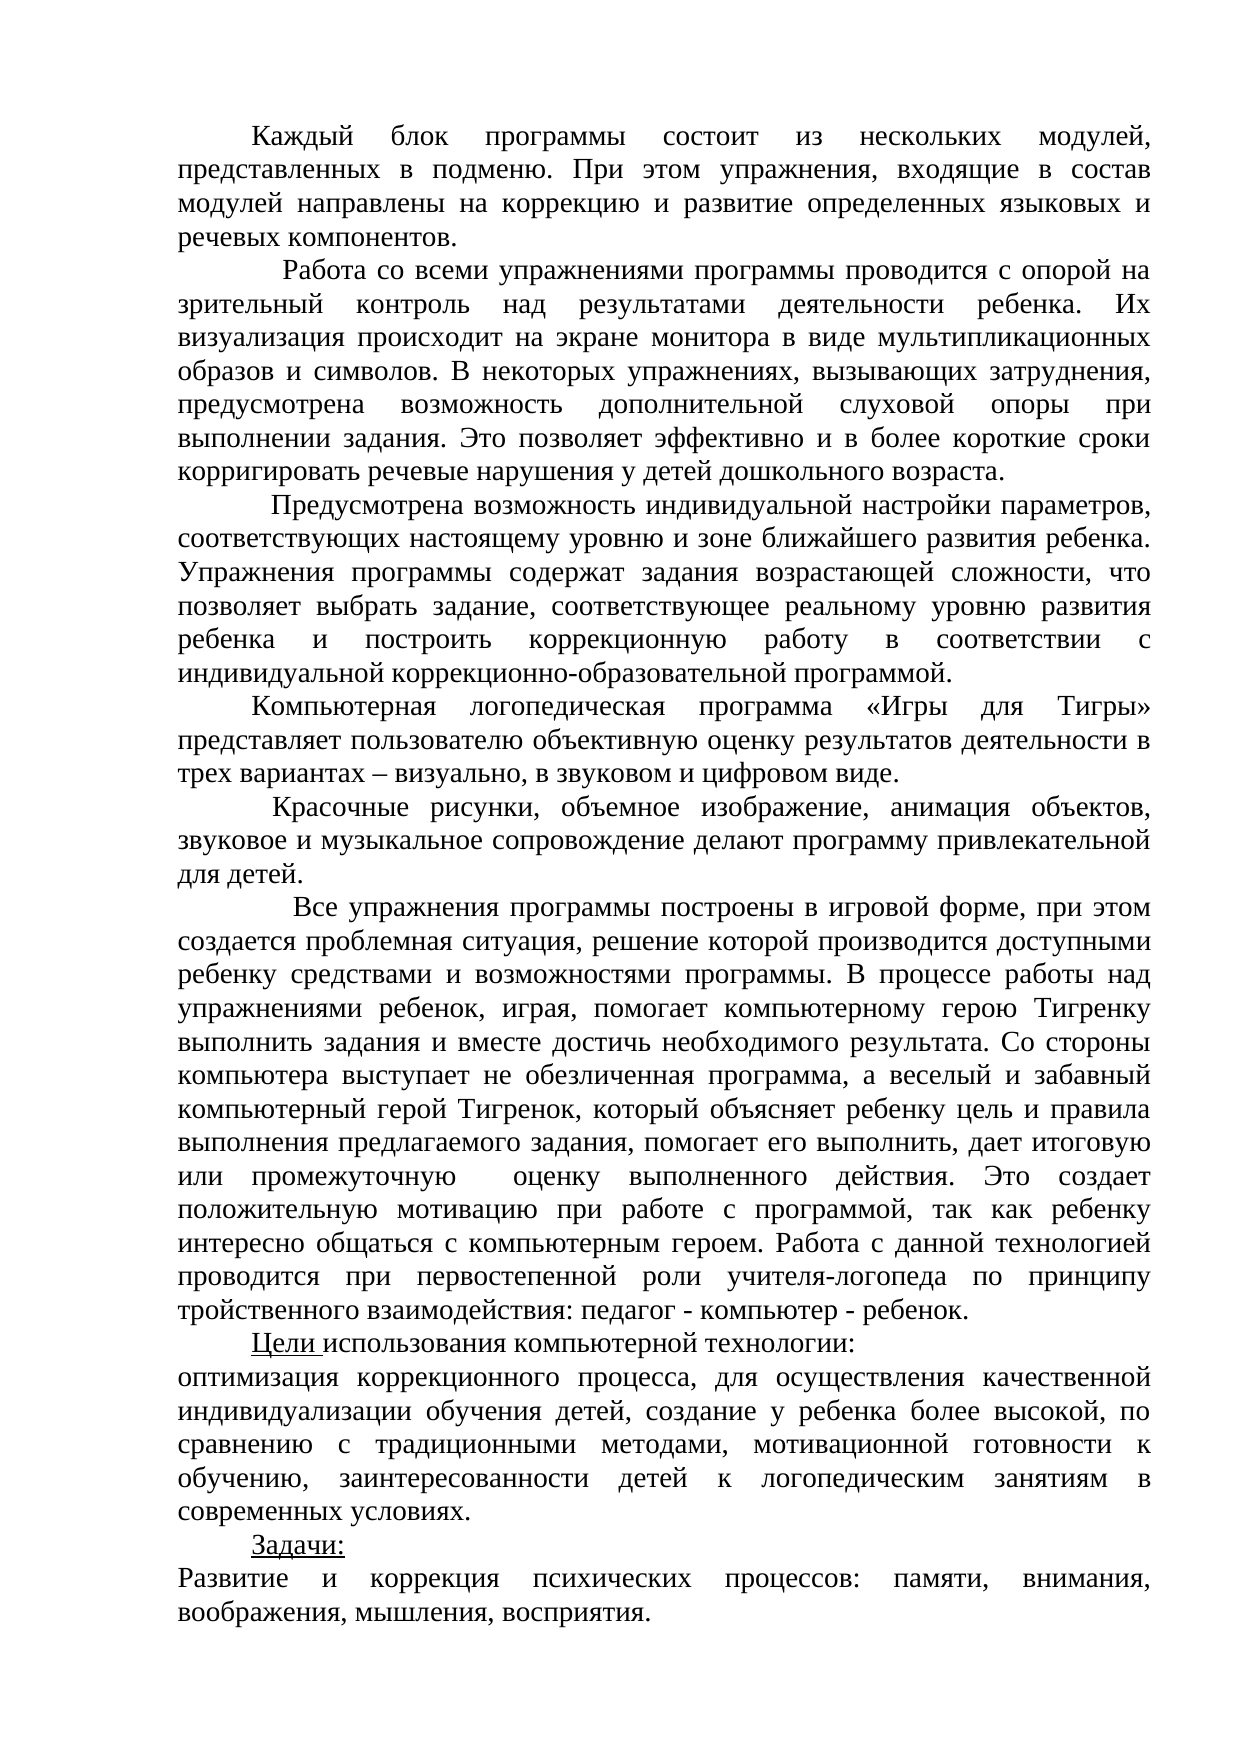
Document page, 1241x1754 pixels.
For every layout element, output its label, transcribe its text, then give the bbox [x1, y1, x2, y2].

text Все упражнения программы построены в игровой форме, при этом создается проблемная ситуация, решение которой производится доступными ребенку средствами и возможностями программы. В процессе работы над упражнениями ребенок, играя, помогает компьютерному герою Тигренку выполнить задания и вместе достичь необходимого результата. Со стороны компьютера выступает не обезличенная программа, а веселый и забавный компьютерный герой Тигренок, который объясняет ребенку цель и правила выполнения предлагаемого задания, помогает его выполнить, дает итоговую или промежуточную оценку выполненного действия. Это создает положительную мотивацию при работе с программой, так как ребенку интересно общаться с компьютерным героем. Работа с данной технологией проводится при первостепенной роли учителя-логопеда по принципу тройственного взаимодействия: педагог - компьютер - ребенок. [177, 889, 1152, 1326]
text Развитие и коррекция психических процессов: памяти, внимания, воображения, мышления, восприятия. [177, 1560, 1152, 1627]
text оптимизация коррекционного процесса, для осуществления качественной индивидуализации обучения детей, создание у ребенка более высокой, по сравнению с традиционными методами, мотивационной готовности к обучению, заинтересованности детей к логопедическим занятиям в современных условиях. [177, 1359, 1152, 1527]
text Компьютерная логопедическая программа «Игры для Тигры» представляет пользователю объективную оценку результатов деятельности в трех вариантах – визуально, в звуковом и цифровом виде. [177, 688, 1152, 789]
text Каждый блок программы состоит из нескольких модулей, представленных в подменю. При этом упражнения, входящие в состав модулей направлены на коррекцию и развитие определенных языковых и речевых компонентов. [177, 118, 1152, 252]
text Работа со всеми упражнениями программы проводится с опорой на зрительный контроль над результатами деятельности ребенка. Их визуализация происходит на экране монитора в виде мультипликационных образов и символов. В некоторых упражнениях, вызывающих затруднения, предусмотрена возможность дополнительной слуховой опоры при выполнении задания. Это позволяет эффективно и в более короткие сроки корригировать речевые нарушения у детей дошкольного возраста. [177, 252, 1152, 487]
text Красочные рисунки, объемное изображение, анимация объектов, звуковое и музыкальное сопровождение делают программу привлекательной для детей. [177, 789, 1152, 889]
text Задачи: [177, 1527, 1152, 1560]
text Цели использования компьютерной технологии: [177, 1326, 1152, 1359]
text Предусмотрена возможность индивидуальной настройки параметров, соответствующих настоящему уровню и зоне ближайшего развития ребенка. Упражнения программы содержат задания возрастающей сложности, что позволяет выбрать задание, соответствующее реальному уровню развития ребенка и построить коррекционную работу в соответствии с индивидуальной коррекционно-образовательной программой. [177, 487, 1152, 688]
